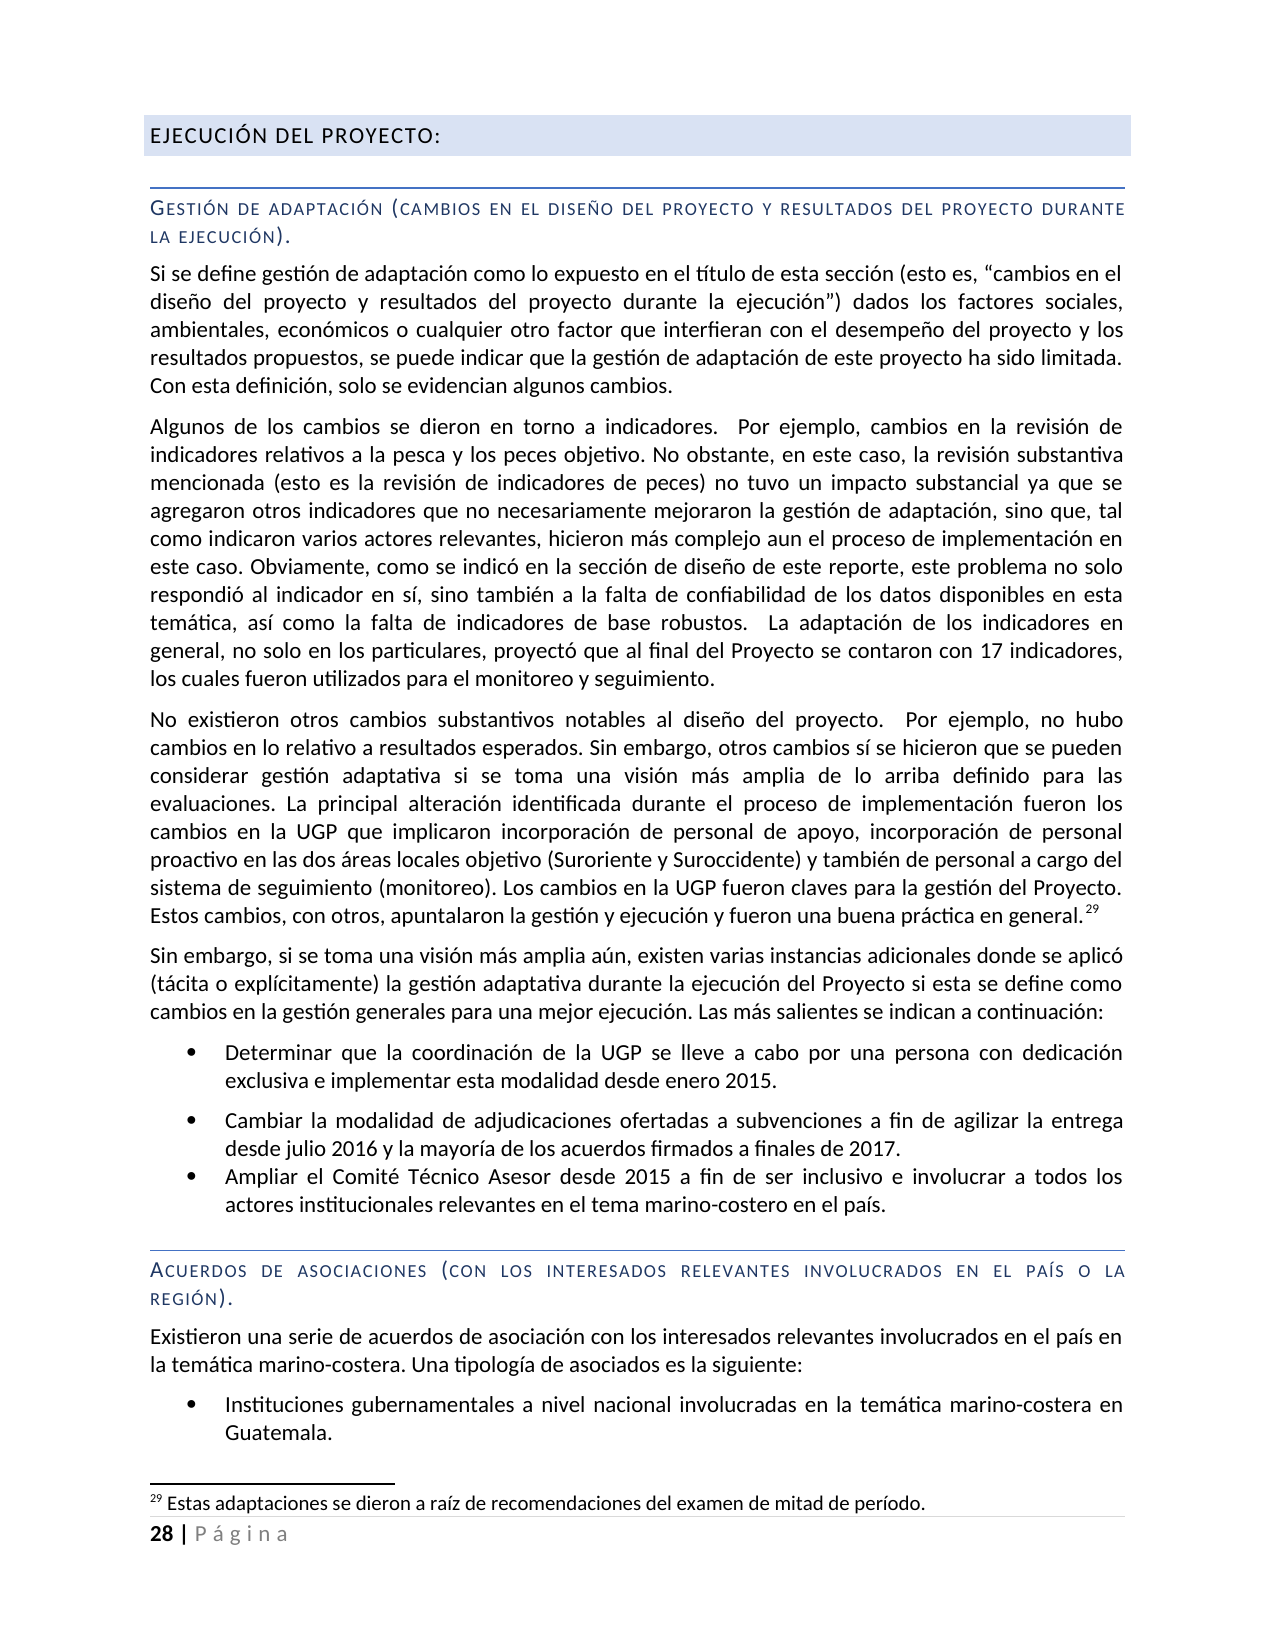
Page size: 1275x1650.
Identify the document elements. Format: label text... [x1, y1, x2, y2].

list Determinar que la coordinación de la UGP se lleve a cabo por una persona con dedicación exclusiva e implementar esta modalidad desde enero 2015. [187, 1038, 1125, 1094]
text No existieron otros cambios substantivos notables al diseño del proyecto. Por ejemplo, no hubo cambios en lo relativo a resultados esperados. Sin embargo, otros cambios sí se hicieron que se pueden considerar gestión adaptativa si se toma una visión más amplia de lo arriba definido para las evaluaciones. La principal alteración identificada durante el proceso de implementación fueron los cambios en la UGP que implicaron incorporación de personal de apoyo, incorporación de personal proactivo en las dos áreas locales objetivo (Suroriente y Suroccidente) y también de personal a cargo del sistema de seguimiento (monitoreo). Los cambios en la UGP fueron claves para la gestión del Proyecto. Estos cambios, con otros, apuntalaron la gestión y ejecución y fueron una buena práctica en general. [150, 705, 1125, 929]
list Cambiar la modalidad de adjudicaciones ofertadas a subvenciones a fin de agilizar la entrega desde julio 2016 y la mayoría de los acuerdos firmados a finales de 2017. [187, 1106, 1125, 1162]
subtitle Acuerdos de asociaciones (con los interesados relevantes involucrados en el país o la región). [150, 1251, 1125, 1312]
list Ampliar el Comité Técnico Asesor desde 2015 a fin de ser inclusivo e involucrar a todos los actores institucionales relevantes en el tema marino-costero en el país. [187, 1162, 1125, 1218]
text Existieron una serie de acuerdos de asociación con los interesados relevantes involucrados en el país en la temática marino-costera. Una tipología de asociados es la siguiente: [150, 1322, 1125, 1378]
text Si se define gestión de adaptación como lo expuesto en el título de esta sección (esto es, “cambios en el diseño del proyecto y resultados del proyecto durante la ejecución”) dados los factores sociales, ambientales, económicos o cualquier otro factor que interfieran con el desempeño del proyecto y los resultados propuestos, se puede indicar que la gestión de adaptación de este proyecto ha sido limitada. Con esta definición, solo se evidencian algunos cambios. [150, 259, 1125, 399]
text Sin embargo, si se toma una visión más amplia aún, existen varias instancias adicionales donde se aplicó (tácita o explícitamente) la gestión adaptativa durante la ejecución del Proyecto si esta se define como cambios en la gestión generales para una mejor ejecución. Las más salientes se indican a continuación: [150, 941, 1125, 1025]
subtitle Ejecución del Proyecto: [150, 122, 1125, 150]
subtitle Gestión de adaptación (cambios en el diseño del proyecto y resultados del proyecto durante la ejecución). [150, 189, 1125, 249]
list Instituciones gubernamentales a nivel nacional involucradas en la temática marino-costera en Guatemala. [187, 1391, 1125, 1447]
text Algunos de los cambios se dieron en torno a indicadores. Por ejemplo, cambios en la revisión de indicadores relativos a la pesca y los peces objetivo. No obstante, en este caso, la revisión substantiva mencionada (esto es la revisión de indicadores de peces) no tuvo un impacto substancial ya que se agregaron otros indicadores que no necesariamente mejoraron la gestión de adaptación, sino que, tal como indicaron varios actores relevantes, hicieron más complejo aun el proceso de implementación en este caso. Obviamente, como se indicó en la sección de diseño de este reporte, este problema no solo respondió al indicador en sí, sino también a la falta de confiabilidad de los datos disponibles en esta temática, así como la falta de indicadores de base robustos. La adaptación de los indicadores en general, no solo en los particulares, proyectó que al final del Proyecto se contaron con 17 indicadores, los cuales fueron utilizados para el monitoreo y seguimiento. [150, 412, 1125, 692]
